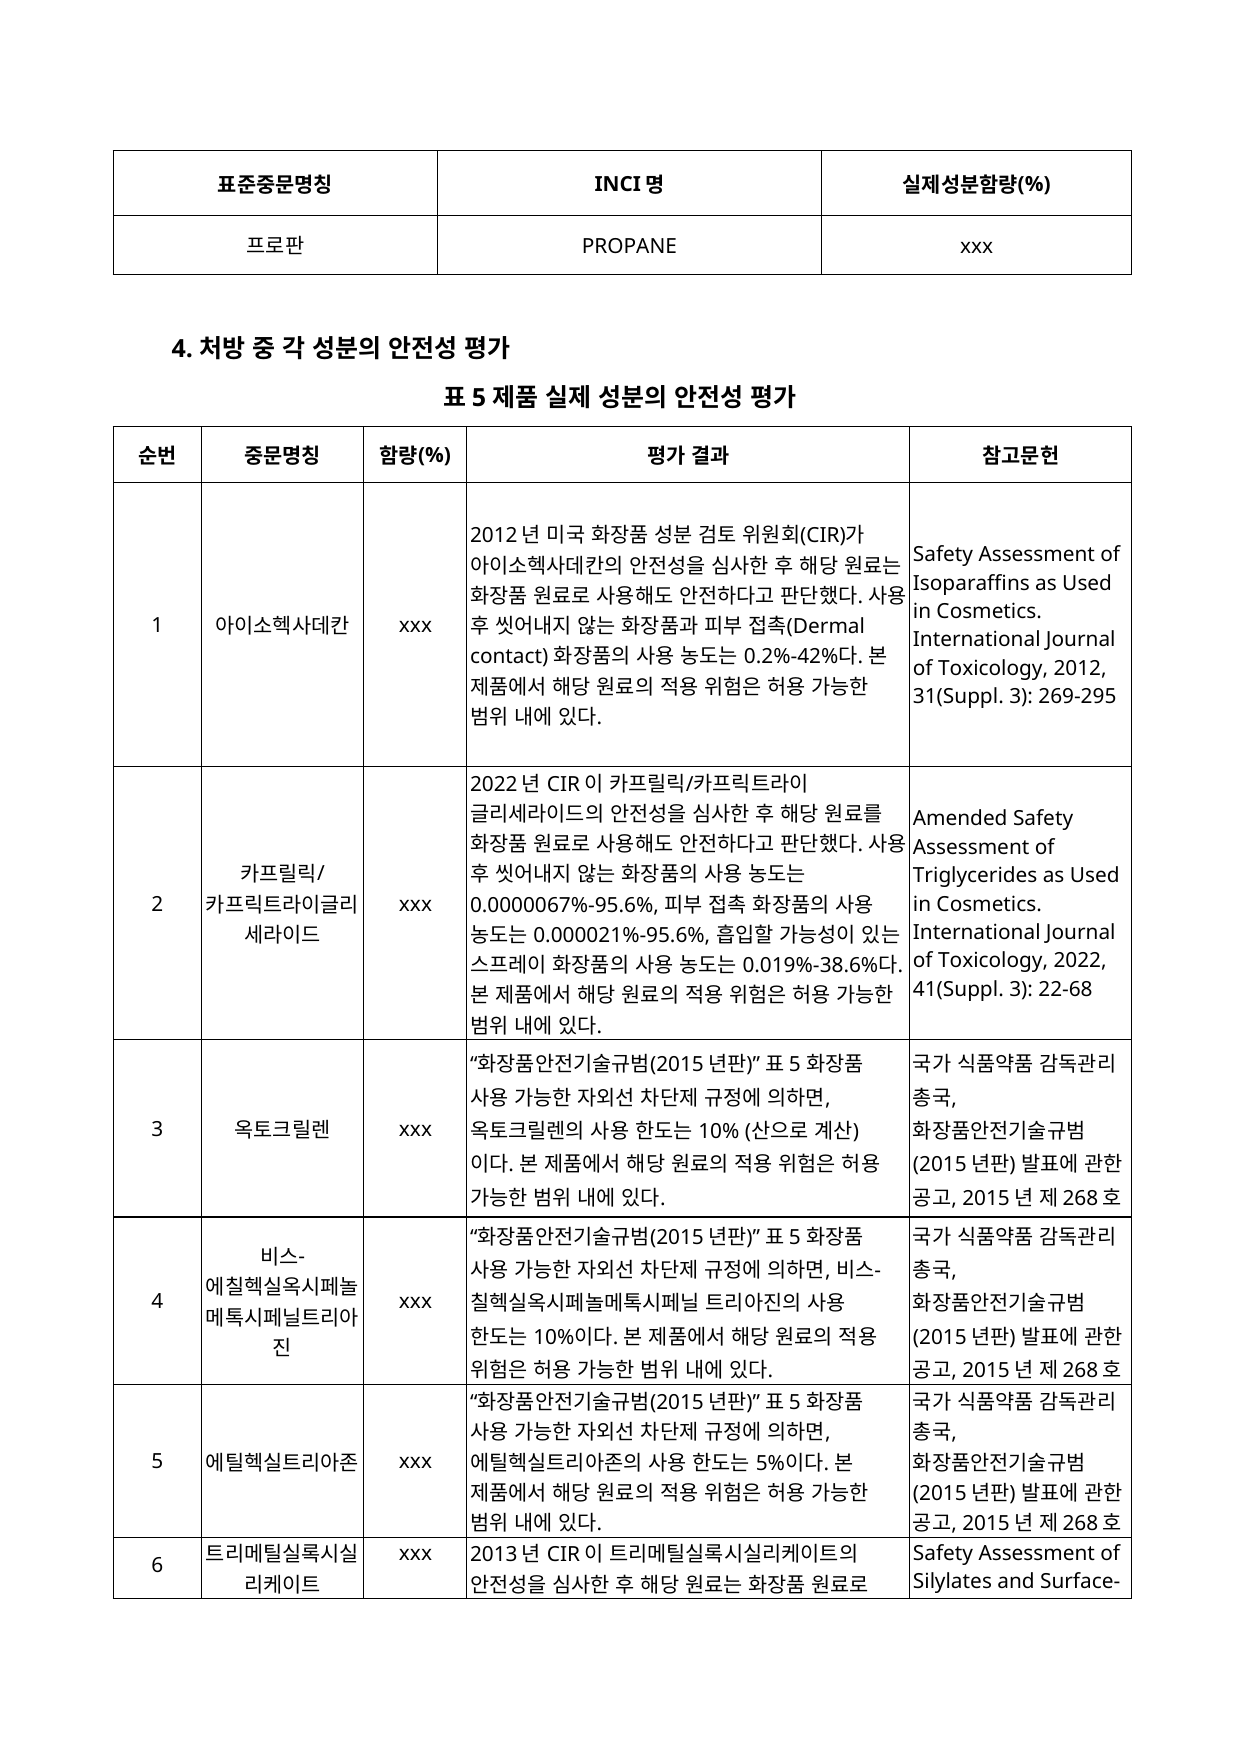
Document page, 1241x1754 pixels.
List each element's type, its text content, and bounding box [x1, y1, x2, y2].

table_cell xxx [822, 216, 1131, 274]
table_cell 3 [114, 1040, 201, 1216]
table_cell Safety Assessment of Isoparaffins as Used in Cosmetics. International Journal of Toxicology, 2012, 31(Suppl. 3): 269-295 [910, 483, 1131, 766]
table_cell 5 [114, 1385, 201, 1537]
table_header 평가 결과 [467, 427, 909, 482]
table_cell “화장품안전기술규범(2015년판)” 표5 화장품 사용 가능한 자외선 차단제 규정에 의하면, 옥토크릴렌의 사용 한도는 10% (산으로 계산) 이다. 본 제품에서 해당 원료의 적용 위험은 허용 가능한 범위 내에 있다. [467, 1040, 909, 1216]
table_cell xxx [364, 1385, 466, 1537]
text 표5 제품 실제 성분의 안전성 평가 [112, 377, 1128, 413]
table_cell “화장품안전기술규범(2015년판)” 표5 화장품 사용 가능한 자외선 차단제 규정에 의하면, 비스-칠헥실옥시페놀메톡시페닐 트리아진의 사용 한도는 10%이다. 본 제품에서 해당 원료의 적용 위험은 허용 가능한 범위 내에 있다. [467, 1218, 909, 1384]
table_cell 4 [114, 1218, 201, 1384]
table_cell 1 [114, 483, 201, 766]
table_cell xxx [364, 1040, 466, 1216]
table_cell 트리메틸실록시실리케이트 [202, 1538, 363, 1598]
table_cell 에틸헥실트리아존 [202, 1385, 363, 1537]
table_header 참고문헌 [910, 427, 1131, 482]
table_header 실제성분함량(%) [822, 151, 1131, 215]
table_header 순번 [114, 427, 201, 482]
table_cell 국가 식품약품 감독관리 총국, 화장품안전기술규범(2015년판) 발표에 관한 공고, 2015년 제268호 [910, 1385, 1131, 1537]
table_cell 비스-에칠헥실옥시페놀메톡시페닐트리아진 [202, 1218, 363, 1384]
table_header INCI명 [438, 151, 821, 215]
table_cell 아이소헥사데칸 [202, 483, 363, 766]
table_cell xxx [364, 767, 466, 1039]
table_cell Amended Safety Assessment of Triglycerides as Used in Cosmetics. International Journal of Toxicology, 2022, 41(Suppl. 3): 22-68 [910, 767, 1131, 1039]
table_cell 카프릴릭/카프릭트라이글리세라이드 [202, 767, 363, 1039]
table_cell xxx [364, 1538, 466, 1598]
table_cell 국가 식품약품 감독관리 총국, 화장품안전기술규범(2015년판) 발표에 관한 공고, 2015년 제268호 [910, 1040, 1131, 1216]
table_cell 국가 식품약품 감독관리 총국, 화장품안전기술규범(2015년판) 발표에 관한 공고, 2015년 제268호 [910, 1218, 1131, 1384]
table_cell 2022년 CIR이 카프릴릭/카프릭트라이 글리세라이드의 안전성을 심사한 후 해당 원료를 화장품 원료로 사용해도 안전하다고 판단했다. 사용 후 씻어내지 않는 화장품의 사용 농도는 0.0000067%-95.6%, 피부 접촉 화장품의 사용 농도는 0.000021%-95.6%, 흡입할 가능성이 있는 스프레이 화장품의 사용 농도는 0.019%-38.6%다. 본 제품에서 해당 원료의 적용 위험은 허용 가능한 범위 내에 있다. [467, 767, 909, 1039]
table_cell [910, 1538, 1131, 1598]
list 처방 중 각 성분의 안전성 평가 [112, 328, 1128, 365]
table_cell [467, 1538, 909, 1598]
table_cell xxx [364, 1218, 466, 1384]
table_cell 2012년 미국 화장품 성분 검토 위원회(CIR)가 아이소헥사데칸의 안전성을 심사한 후 해당 원료는 화장품 원료로 사용해도 안전하다고 판단했다. 사용 후 씻어내지 않는 화장품과 피부 접촉(Dermal contact) 화장품의 사용 농도는 0.2%-42%다. 본 제품에서 해당 원료의 적용 위험은 허용 가능한 범위 내에 있다. [467, 483, 909, 766]
table_cell PROPANE [438, 216, 821, 274]
table_cell 6 [114, 1538, 201, 1598]
table_cell xxx [364, 483, 466, 766]
table_header 중문명칭 [202, 427, 363, 482]
table_cell 옥토크릴렌 [202, 1040, 363, 1216]
table_cell 프로판 [114, 216, 437, 274]
table_header 표준중문명칭 [114, 151, 437, 215]
table_header 함량(%) [364, 427, 466, 482]
table_cell “화장품안전기술규범(2015년판)” 표5 화장품 사용 가능한 자외선 차단제 규정에 의하면, 에틸헥실트리아존의 사용 한도는 5%이다. 본 제품에서 해당 원료의 적용 위험은 허용 가능한 범위 내에 있다. [467, 1385, 909, 1537]
table_cell 2 [114, 767, 201, 1039]
